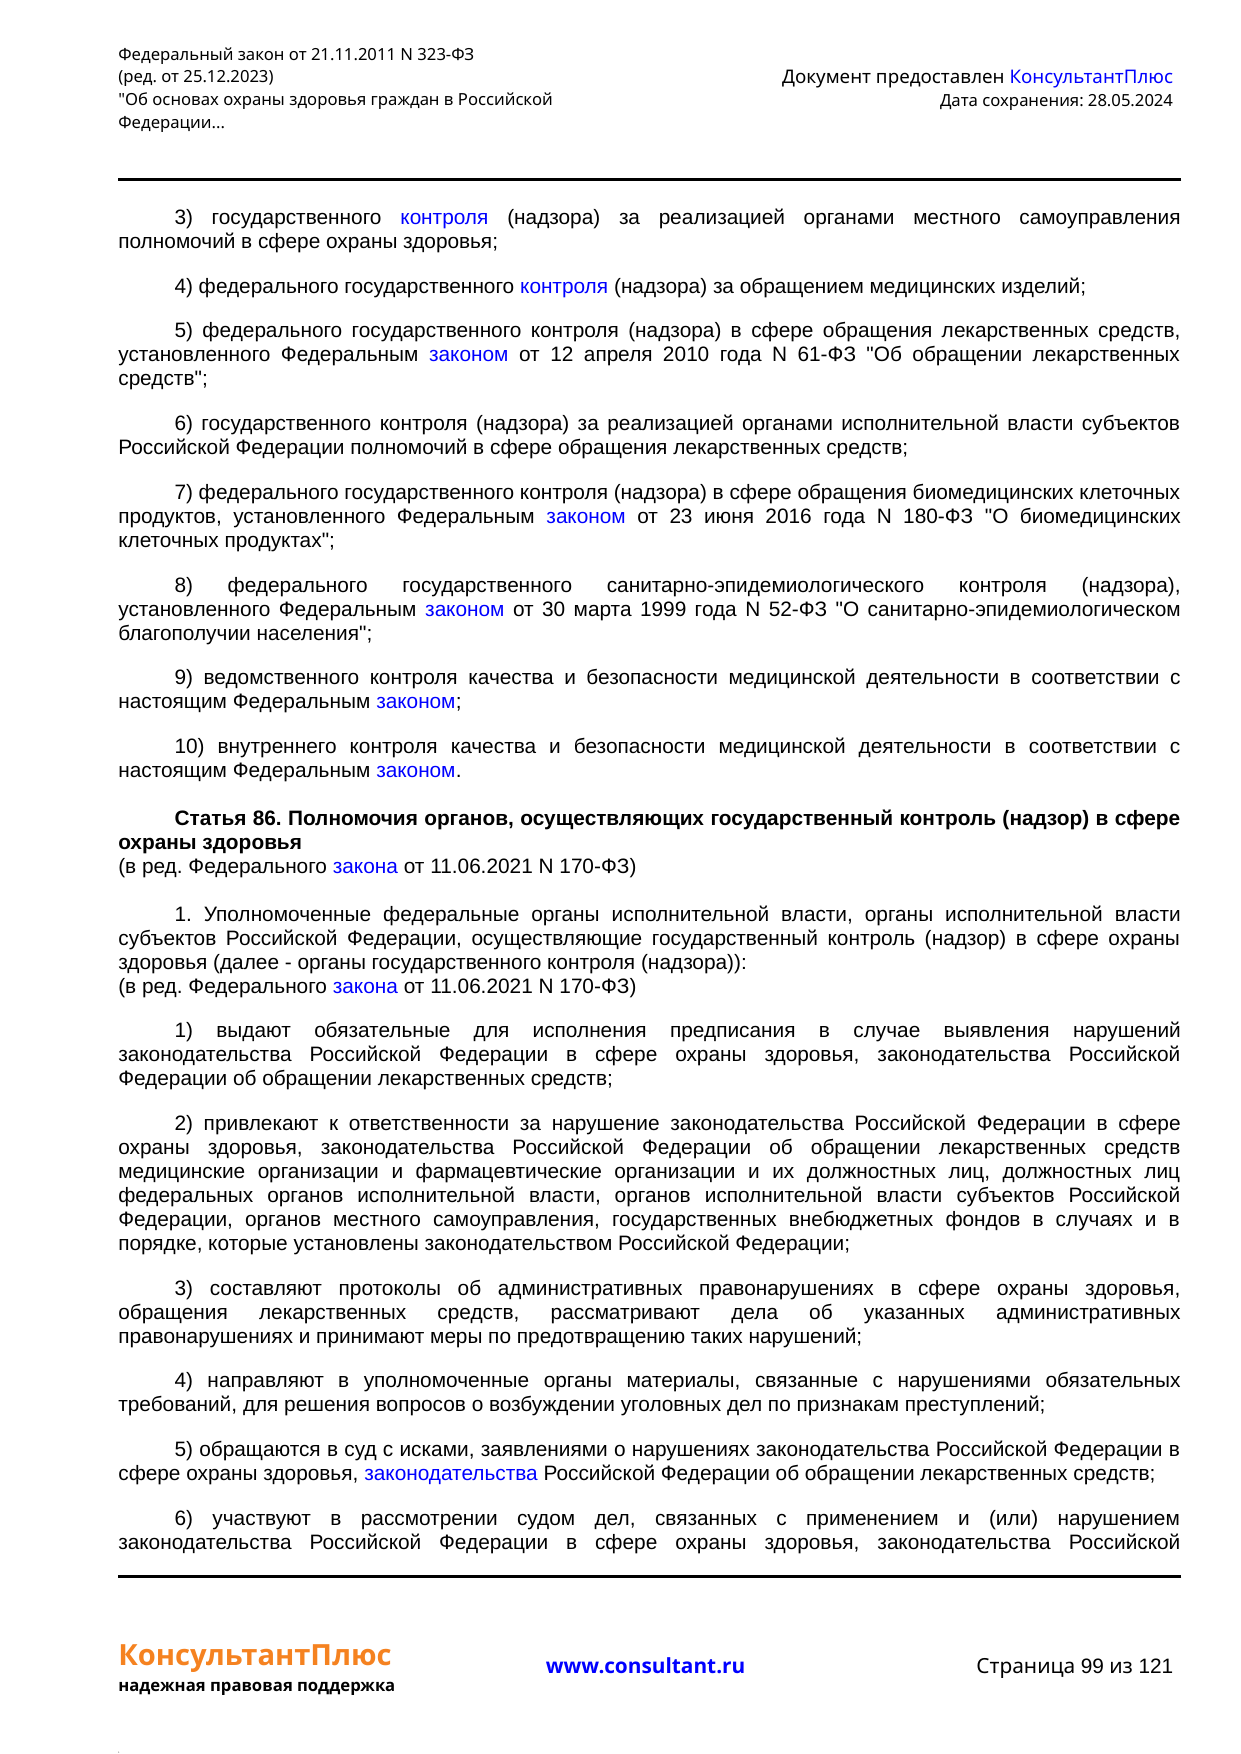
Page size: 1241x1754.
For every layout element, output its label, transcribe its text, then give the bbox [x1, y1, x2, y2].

text 3) государственного контроля (надзора) за реализацией органами местного самоуправления полномочий в сфере охраны здоровья; [118, 205, 1181, 253]
title Статья 86. Полномочия органов, осуществляющих государственный контроль (надзор) в сфере охраны здоровья [118, 806, 1181, 854]
text 9) ведомственного контроля качества и безопасности медицинской деятельности в соответствии с настоящим Федеральным законом; [118, 665, 1181, 713]
text (в ред. Федерального закона от 11.06.2021 N 170-ФЗ) [118, 854, 1181, 878]
text 3) составляют протоколы об административных правонарушениях в сфере охраны здоровья, обращения лекарственных средств, рассматривают дела об указанных административных правонарушениях и принимают меры по предотвращению таких нарушений; [118, 1276, 1181, 1347]
text 8) федерального государственного санитарно-эпидемиологического контроля (надзора), установленного Федеральным законом от 30 марта 1999 года N 52-ФЗ "О санитарно-эпидемиологическом благополучии населения"; [118, 572, 1181, 644]
text 1. Уполномоченные федеральные органы исполнительной власти, органы исполнительной власти субъектов Российской Федерации, осуществляющие государственный контроль (надзор) в сфере охраны здоровья (далее - органы государственного контроля (надзора)): [118, 902, 1181, 973]
text (в ред. Федерального закона от 11.06.2021 N 170-ФЗ) [118, 973, 1181, 997]
text 7) федерального государственного контроля (надзора) в сфере обращения биомедицинских клеточных продуктов, установленного Федеральным законом от 23 июня 2016 года N 180-ФЗ "О биомедицинских клеточных продуктах"; [118, 480, 1181, 552]
text 4) направляют в уполномоченные органы материалы, связанные с нарушениями обязательных требований, для решения вопросов о возбуждении уголовных дел по признакам преступлений; [118, 1368, 1181, 1416]
text 2) привлекают к ответственности за нарушение законодательства Российской Федерации в сфере охраны здоровья, законодательства Российской Федерации об обращении лекарственных средств медицинские организации и фармацевтические организации и их должностных лиц, должностных лиц федеральных органов исполнительной власти, органов исполнительной власти субъектов Российской Федерации, органов местного самоуправления, государственных внебюджетных фондов в случаях и в порядке, которые установлены законодательством Российской Федерации; [118, 1111, 1181, 1255]
text 6) государственного контроля (надзора) за реализацией органами исполнительной власти субъектов Российской Федерации полномочий в сфере обращения лекарственных средств; [118, 411, 1181, 459]
text 4) федерального государственного контроля (надзора) за обращением медицинских изделий; [118, 273, 1181, 297]
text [118, 1506, 1181, 1554]
text 5) федерального государственного контроля (надзора) в сфере обращения лекарственных средств, установленного Федеральным законом от 12 апреля 2010 года N 61-ФЗ "Об обращении лекарственных средств"; [118, 318, 1181, 390]
text 1) выдают обязательные для исполнения предписания в случае выявления нарушений законодательства Российской Федерации в сфере охраны здоровья, законодательства Российской Федерации об обращении лекарственных средств; [118, 1018, 1181, 1090]
text 10) внутреннего контроля качества и безопасности медицинской деятельности в соответствии с настоящим Федеральным законом. [118, 734, 1181, 782]
text 5) обращаются в суд с исками, заявлениями о нарушениях законодательства Российской Федерации в сфере охраны здоровья, законодательства Российской Федерации об обращении лекарственных средств; [118, 1437, 1181, 1485]
